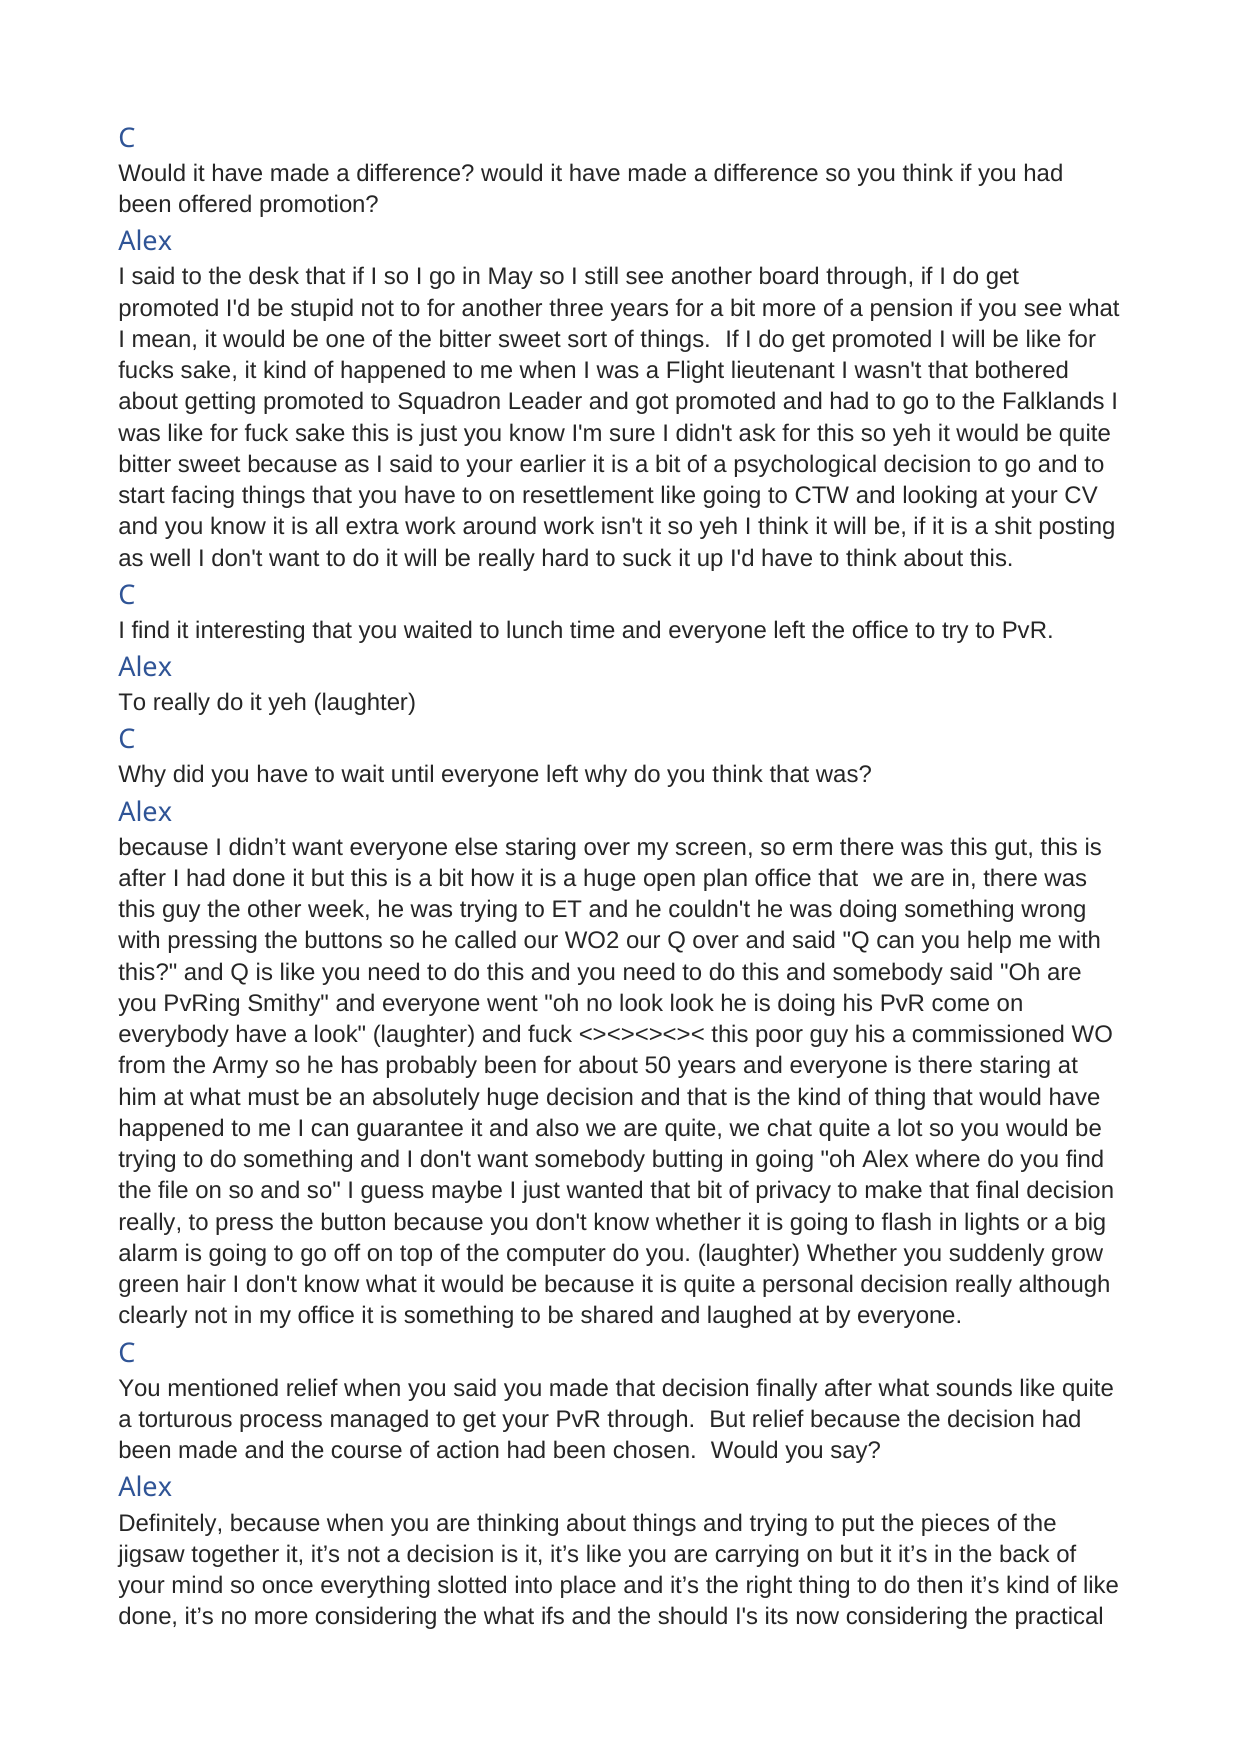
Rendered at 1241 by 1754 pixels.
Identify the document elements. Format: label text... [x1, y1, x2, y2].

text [118, 1505, 1122, 1630]
subtitle Alex [118, 1468, 1122, 1505]
subtitle C [118, 1333, 1122, 1370]
subtitle C [118, 575, 1122, 612]
subtitle C [118, 118, 1122, 155]
text I said to the desk that if I so I go in May so I still see another board through, if I do get promoted I'd be stupid not to for another three years for a bit more of a pension if you see what I mean, it would be one of the bitter sweet sort of things. If I do get promoted I will be like for fucks sake, it kind of happened to me when I was a Flight lieutenant I wasn't that bothered about getting promoted to Squadron Leader and got promoted and had to go to the Falklands I was like for fuck sake this is just you know I'm sure I didn't ask for this so yeh it would be quite bitter sweet because as I said to your earlier it is a bit of a psychological decision to go and to start facing things that you have to on resettlement like going to CTW and looking at your CV and you know it is all extra work around work isn't it so yeh I think it will be, if it is a shit posting as well I don't want to do it will be really hard to suck it up I'd have to think about this. [118, 258, 1122, 571]
text Why did you have to wait until everyone left why do you think that was? [118, 757, 1122, 788]
subtitle Alex [118, 222, 1122, 258]
subtitle C [118, 720, 1122, 757]
text Would it have made a difference? would it have made a difference so you think if you had been offered promotion? [118, 155, 1122, 217]
subtitle Alex [118, 792, 1122, 829]
text You mentioned relief when you said you made that decision finally after what sounds like quite a torturous process managed to get your PvR through. But relief because the decision had been made and the course of action had been chosen. Would you say? [118, 1370, 1122, 1464]
subtitle Alex [118, 647, 1122, 684]
text To really do it yeh (laughter) [118, 684, 1122, 716]
text because I didn’t want everyone else staring over my screen, so erm there was this gut, this is after I had done it but this is a bit how it is a huge open plan office that we are in, there was this guy the other week, he was trying to ET and he couldn't he was doing something wrong with pressing the buttons so he called our WO2 our Q over and said "Q can you help me with this?" and Q is like you need to do this and you need to do this and somebody said "Oh are you PvRing Smithy" and everyone went "oh no look look he is doing his PvR come on everybody have a look" (laughter) and fuck <><><><>< this poor guy his a commissioned WO from the Army so he has probably been for about 50 years and everyone is there staring at him at what must be an absolutely huge decision and that is the kind of thing that would have happened to me I can guarantee it and also we are quite, we chat quite a lot so you would be trying to do something and I don't want somebody butting in going "oh Alex where do you find the file on so and so" I guess maybe I just wanted that bit of privacy to make that final decision really, to press the button because you don't know whether it is going to flash in lights or a big alarm is going to go off on top of the computer do you. (laughter) Whether you suddenly grow green hair I don't know what it would be because it is quite a personal decision really although clearly not in my office it is something to be shared and laughed at by everyone. [118, 829, 1122, 1329]
text I find it interesting that you waited to lunch time and everyone left the office to try to PvR. [118, 612, 1122, 643]
